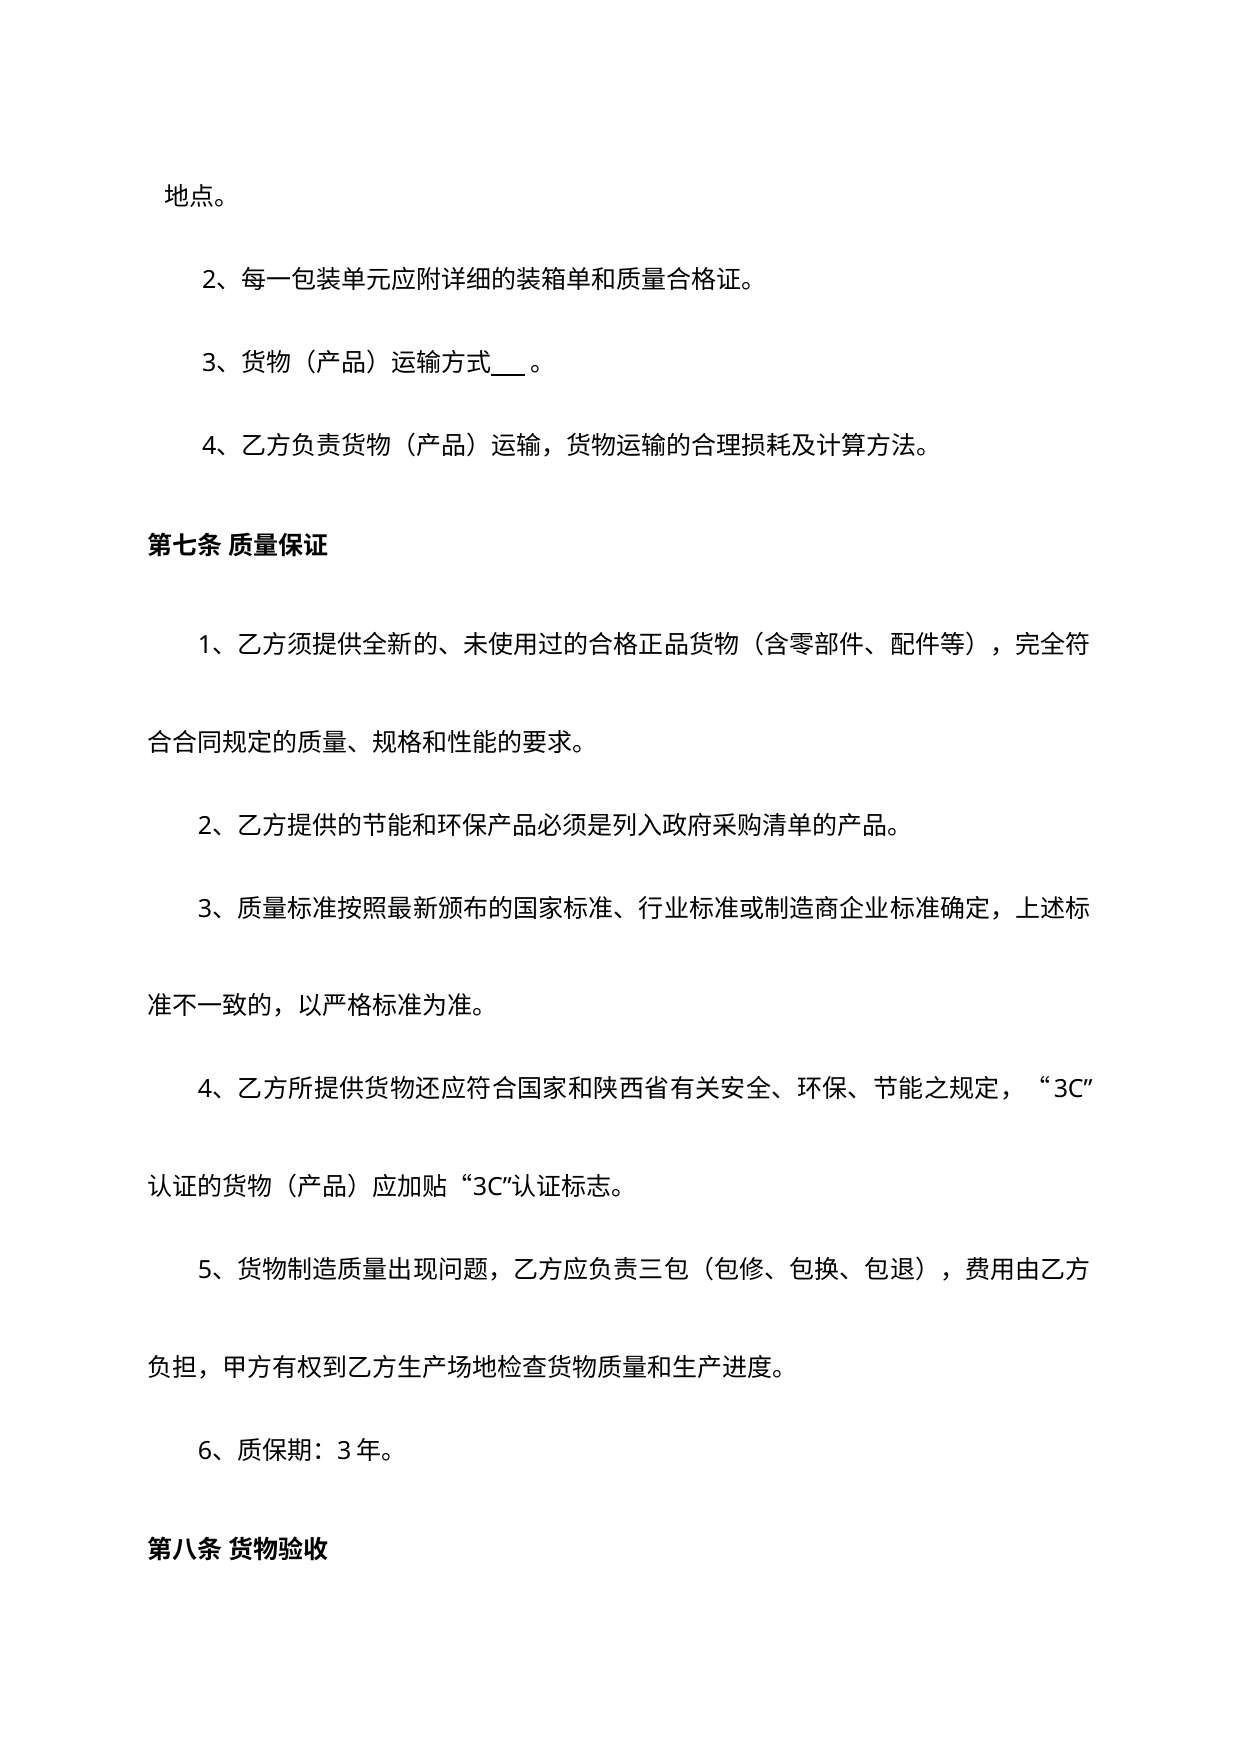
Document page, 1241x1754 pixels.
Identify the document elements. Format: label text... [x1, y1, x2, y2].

text 第八条 货物验收 [148, 1515, 1092, 1580]
text 2、乙方提供的节能和环保产品必须是列入政府采购清单的产品。 [148, 791, 1092, 856]
text 4、乙方所提供货物还应符合国家和陕西省有关安全、环保、节能之规定，“3C”认证的货物（产品）应加贴“3C”认证标志。 [148, 1054, 1092, 1217]
text 第七条 质量保证 [148, 511, 1092, 576]
text 1、乙方须提供全新的、未使用过的合格正品货物（含零部件、配件等），完全符合合同规定的质量、规格和性能的要求。 [148, 610, 1092, 773]
text 3、货物（产品）运输方式 。 [164, 328, 1092, 393]
text 6、质保期：3年。 [148, 1416, 1092, 1481]
text 2、每一包装单元应附详细的装箱单和质量合格证。 [164, 245, 1092, 310]
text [164, 162, 1092, 227]
text 3、质量标准按照最新颁布的国家标准、行业标准或制造商企业标准确定，上述标准不一致的，以严格标准为准。 [148, 874, 1092, 1036]
text 5、货物制造质量出现问题，乙方应负责三包（包修、包换、包退），费用由乙方负担，甲方有权到乙方生产场地检查货物质量和生产进度。 [148, 1235, 1092, 1398]
text 4、乙方负责货物（产品）运输，货物运输的合理损耗及计算方法。 [164, 411, 1092, 476]
